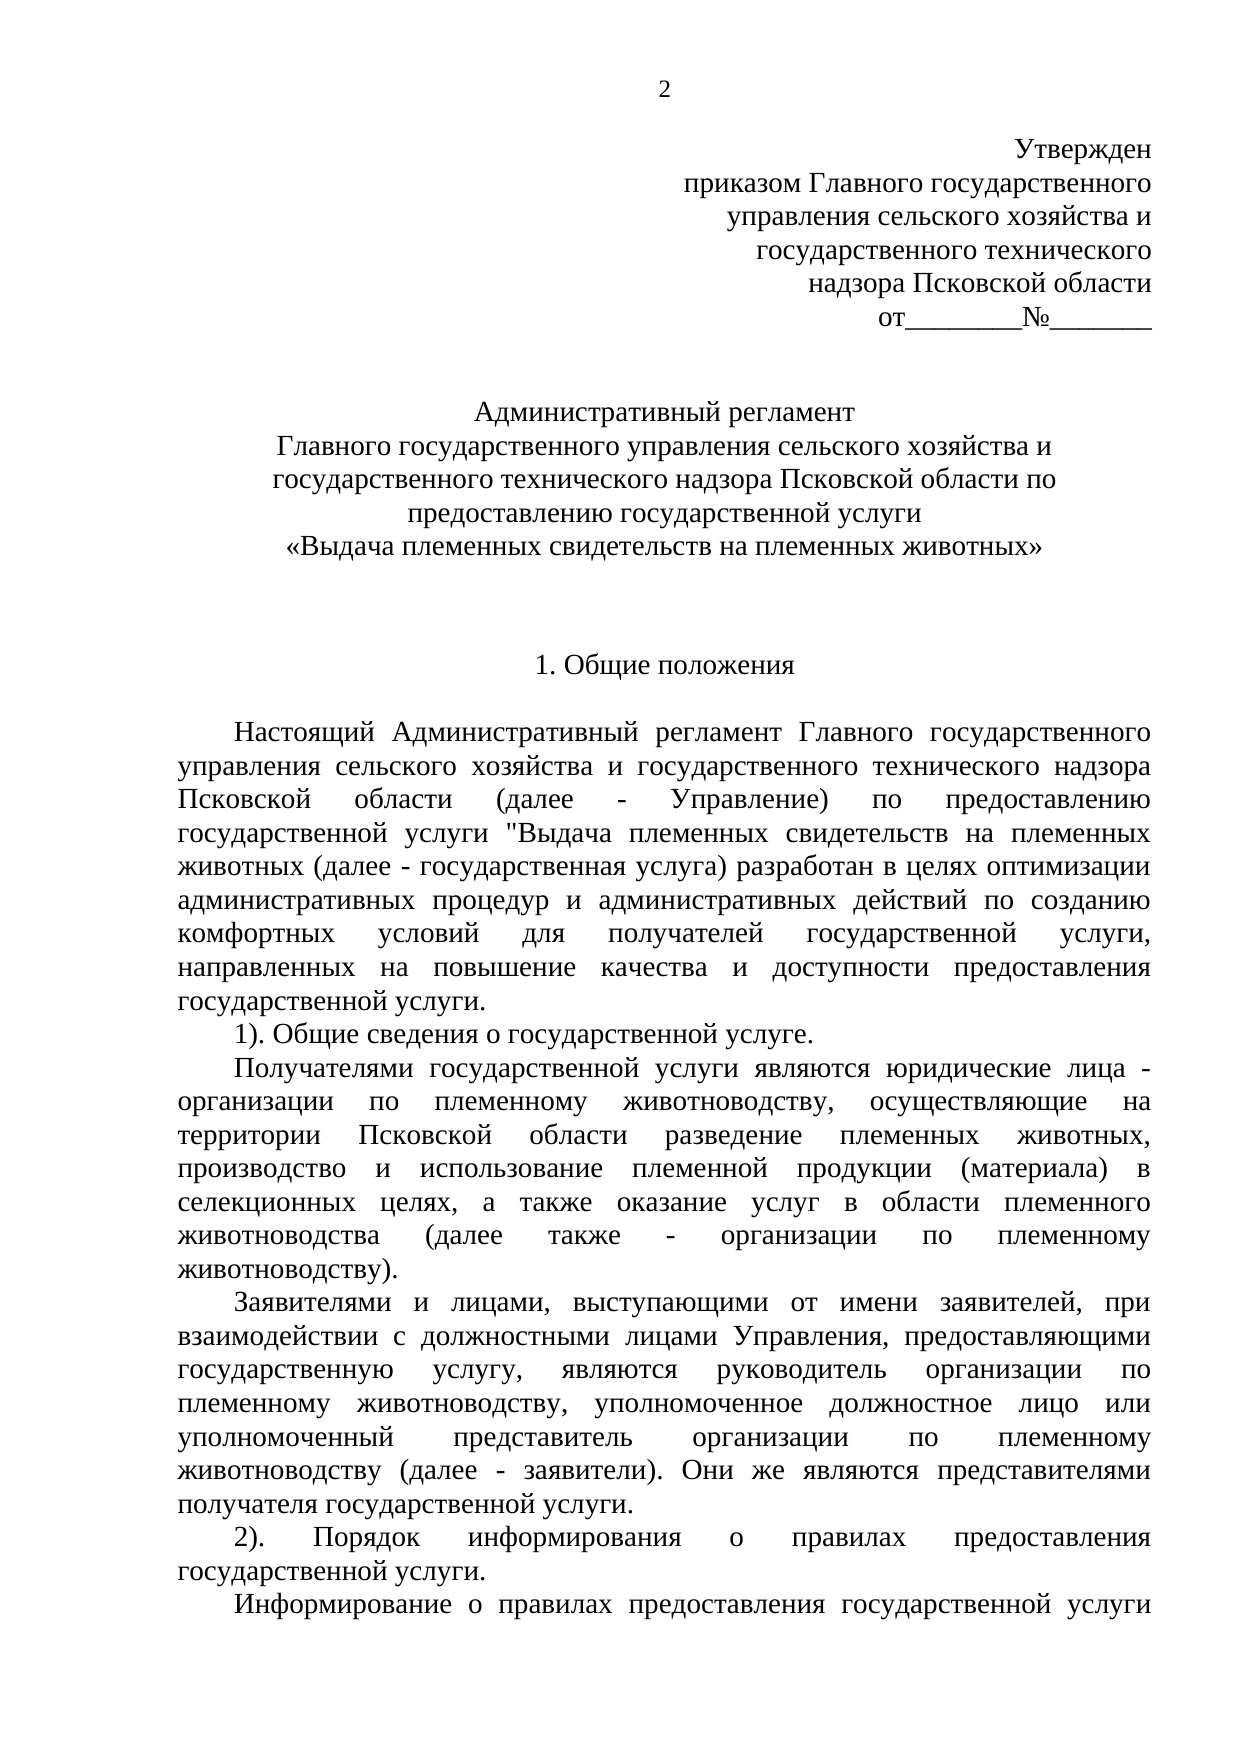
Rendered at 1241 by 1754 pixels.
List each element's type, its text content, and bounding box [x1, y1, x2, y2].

text Получателями государственной услуги являются юридические лица - организации по племенному животноводству, осуществляющие на территории Псковской области разведение племенных животных, производство и использование племенной продукции (материала) в селекционных целях, а также оказание услуг в области племенного животноводства (далее также - организации по племенному животноводству). [177, 1050, 1152, 1284]
text приказом Главного государственного [177, 165, 1152, 198]
title «Выдача племенных свидетельств на племенных животных» [177, 528, 1152, 562]
text от________№_______ [177, 299, 1152, 332]
text управления сельского хозяйства и [177, 198, 1152, 232]
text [177, 1586, 1152, 1620]
text 1). Общие сведения о государственной услуге. [177, 1016, 1152, 1050]
title Главного государственного управления сельского хозяйства и государственного технического надзора Псковской области по предоставлению государственной услуги [177, 428, 1152, 528]
text Настоящий Административный регламент Главного государственного управления сельского хозяйства и государственного технического надзора Псковской области (далее - Управление) по предоставлению государственной услуги "Выдача племенных свидетельств на племенных животных (далее - государственная услуга) разработан в целях оптимизации административных процедур и административных действий по созданию комфортных условий для получателей государственной услуги, направленных на повышение качества и доступности предоставления государственной услуги. [177, 714, 1152, 1016]
title Административный регламент [177, 394, 1152, 428]
text Заявителями и лицами, выступающими от имени заявителей, при взаимодействии с должностными лицами Управления, предоставляющими государственную услугу, являются руководитель организации по племенному животноводству, уполномоченное должностное лицо или уполномоченный представитель организации по племенному животноводству (далее - заявители). Они же являются представителями получателя государственной услуги. [177, 1284, 1152, 1519]
text 1. Общие положения [177, 647, 1152, 681]
text государственного технического [177, 232, 1152, 265]
text надзора Псковской области [177, 265, 1152, 299]
text Утвержден [177, 131, 1152, 165]
text 2). Порядок информирования о правилах предоставления государственной услуги. [177, 1519, 1152, 1586]
